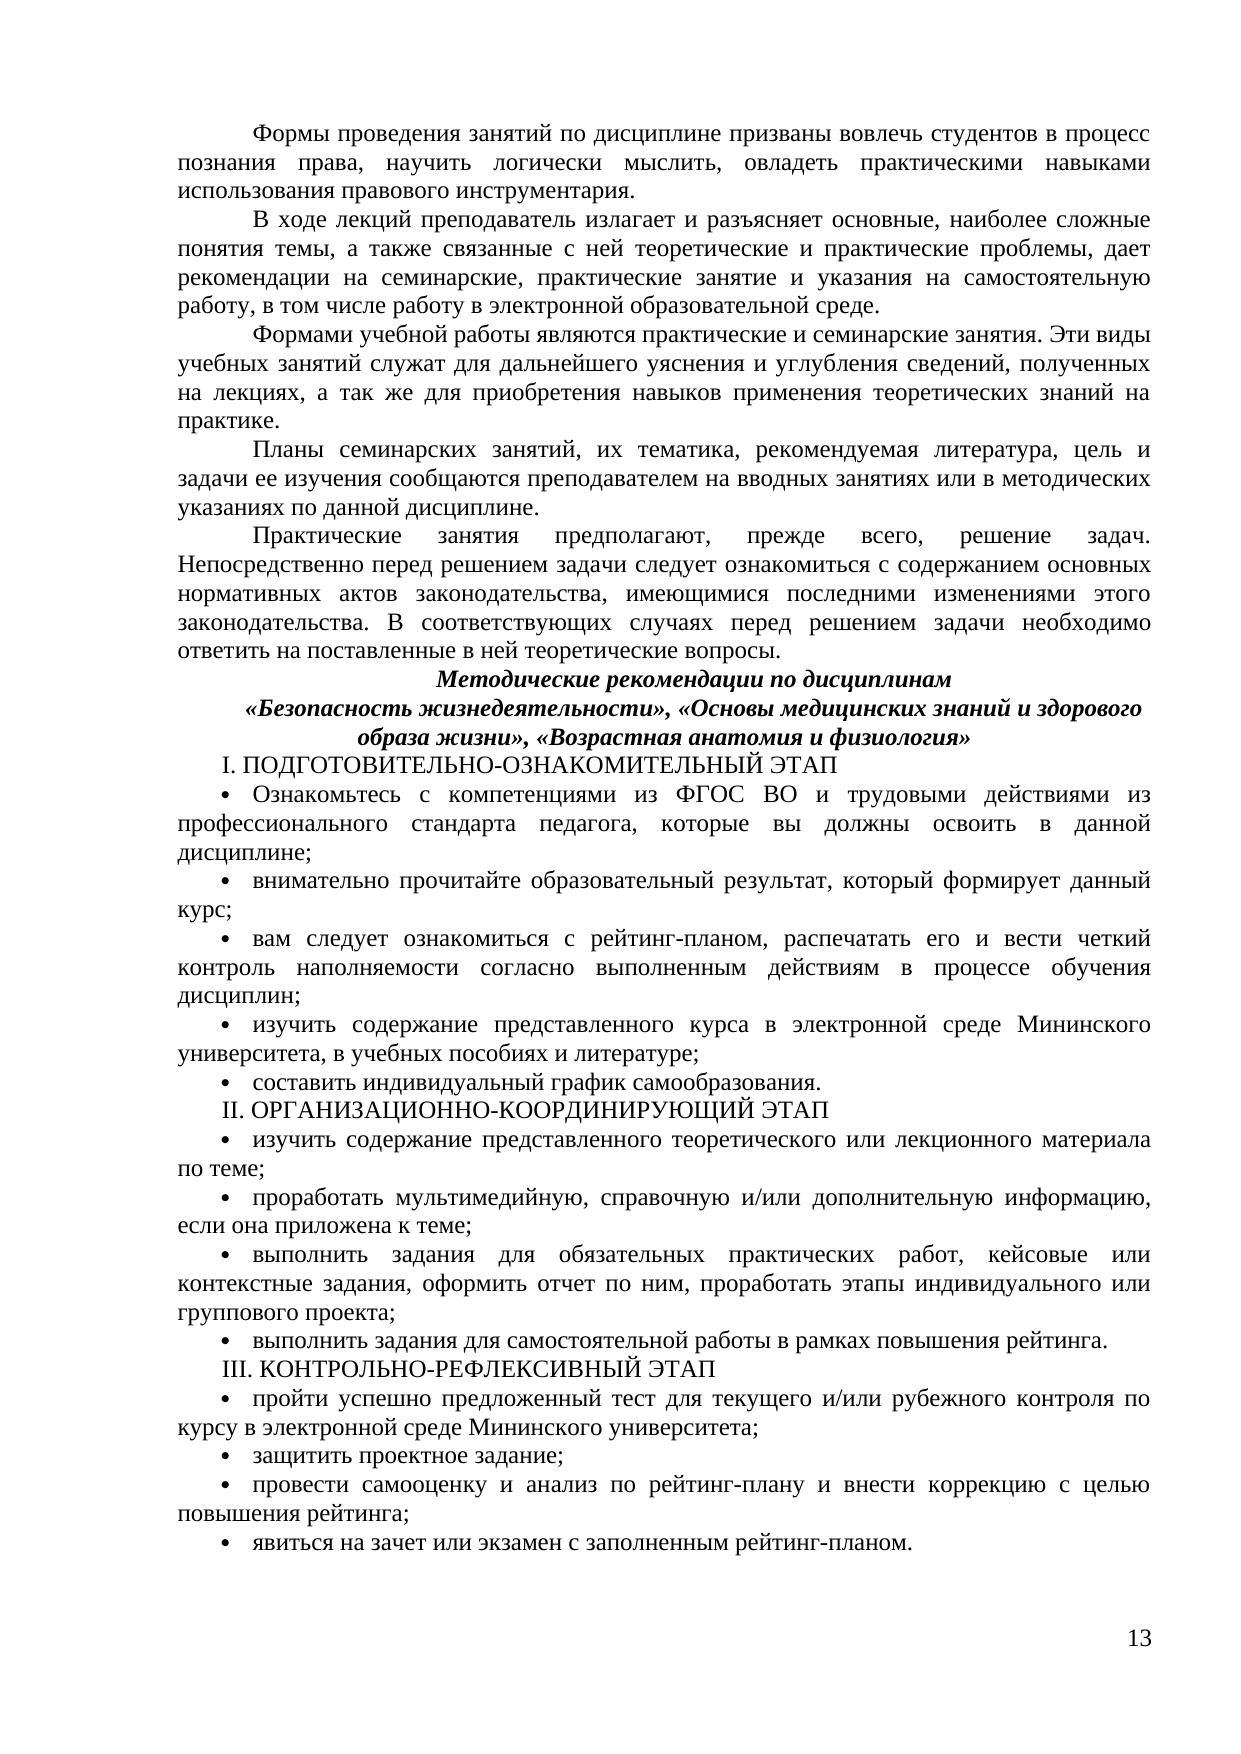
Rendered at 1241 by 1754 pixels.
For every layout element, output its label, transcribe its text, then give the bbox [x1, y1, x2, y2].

list защитить проектное задание; [177, 1441, 1152, 1469]
text Планы семинарских занятий, их тематика, рекомендуемая литература, цель и задачи ее изучения сообщаются преподавателем на вводных занятиях или в методических указаниях по данной дисциплине. [177, 434, 1152, 521]
list проработать мультимедийную, справочную и/или дополнительную информацию, если она приложена к теме; [177, 1182, 1152, 1239]
list внимательно прочитайте образовательный результат, который формирует данный курс; [177, 866, 1152, 923]
list провести самооценку и анализ по рейтинг-плану и внести коррекцию с целью повышения рейтинга; [177, 1469, 1152, 1527]
list выполнить задания для самостоятельной работы в рамках повышения рейтинга. [177, 1326, 1152, 1354]
list вам следует ознакомиться с рейтинг-планом, распечатать его и вести четкий контроль наполняемости согласно выполненным действиям в процессе обучения дисциплин; [177, 923, 1152, 1009]
text III. КОНТРОЛЬНО-РЕФЛЕКСИВНЫЙ ЭТАП [177, 1354, 1152, 1383]
list явиться на зачет или экзамен с заполненным рейтинг-планом. [177, 1527, 1152, 1556]
text В ходе лекций преподаватель излагает и разъясняет основные, наиболее сложные понятия темы, а также связанные с ней теоретические и практические проблемы, дает рекомендации на семинарские, практические занятие и указания на самостоятельную работу, в том числе работу в электронной образовательной среде. [177, 204, 1152, 319]
list изучить содержание представленного теоретического или лекционного материала по теме; [177, 1124, 1152, 1182]
text Формы проведения занятий по дисциплине призваны вовлечь студентов в процесс познания права, научить логически мыслить, овладеть практическими навыками использования правового инструментария. [177, 118, 1152, 204]
list составить индивидуальный график самообразования. [177, 1067, 1152, 1096]
text «Безопасность жизнедеятельности», «Основы медицинских знаний и здорового образа жизни», «Возрастная анатомия и физиология» [177, 693, 1152, 751]
text II. ОРГАНИЗАЦИОННО-КООРДИНИРУЮЩИЙ ЭТАП [177, 1096, 1152, 1124]
text I. ПОДГОТОВИТЕЛЬНО-ОЗНАКОМИТЕЛЬНЫЙ ЭТАП [177, 751, 1152, 779]
list Ознакомьтесь с компетенциями из ФГОС ВО и трудовыми действиями из профессионального стандарта педагога, которые вы должны освоить в данной дисциплине; [177, 779, 1152, 866]
list выполнить задания для обязательных практических работ, кейсовые или контекстные задания, оформить отчет по ним, проработать этапы индивидуального или группового проекта; [177, 1239, 1152, 1326]
list пройти успешно предложенный тест для текущего и/или рубежного контроля по курсу в электронной среде Мининского университета; [177, 1383, 1152, 1441]
list изучить содержание представленного курса в электронной среде Мининского университета, в учебных пособиях и литературе; [177, 1009, 1152, 1067]
text Формами учебной работы являются практические и семинарские занятия. Эти виды учебных занятий служат для дальнейшего уяснения и углубления сведений, полученных на лекциях, а так же для приобретения навыков применения теоретических знаний на практике. [177, 319, 1152, 434]
text Практические занятия предполагают, прежде всего, решение задач. Непосредственно перед решением задачи следует ознакомиться с содержанием основных нормативных актов законодательства, имеющимися последними изменениями этого законодательства. В соответствующих случаях перед решением задачи необходимо ответить на поставленные в ней теоретические вопросы. [177, 521, 1152, 664]
text Методические рекомендации по дисциплинам [177, 664, 1152, 693]
